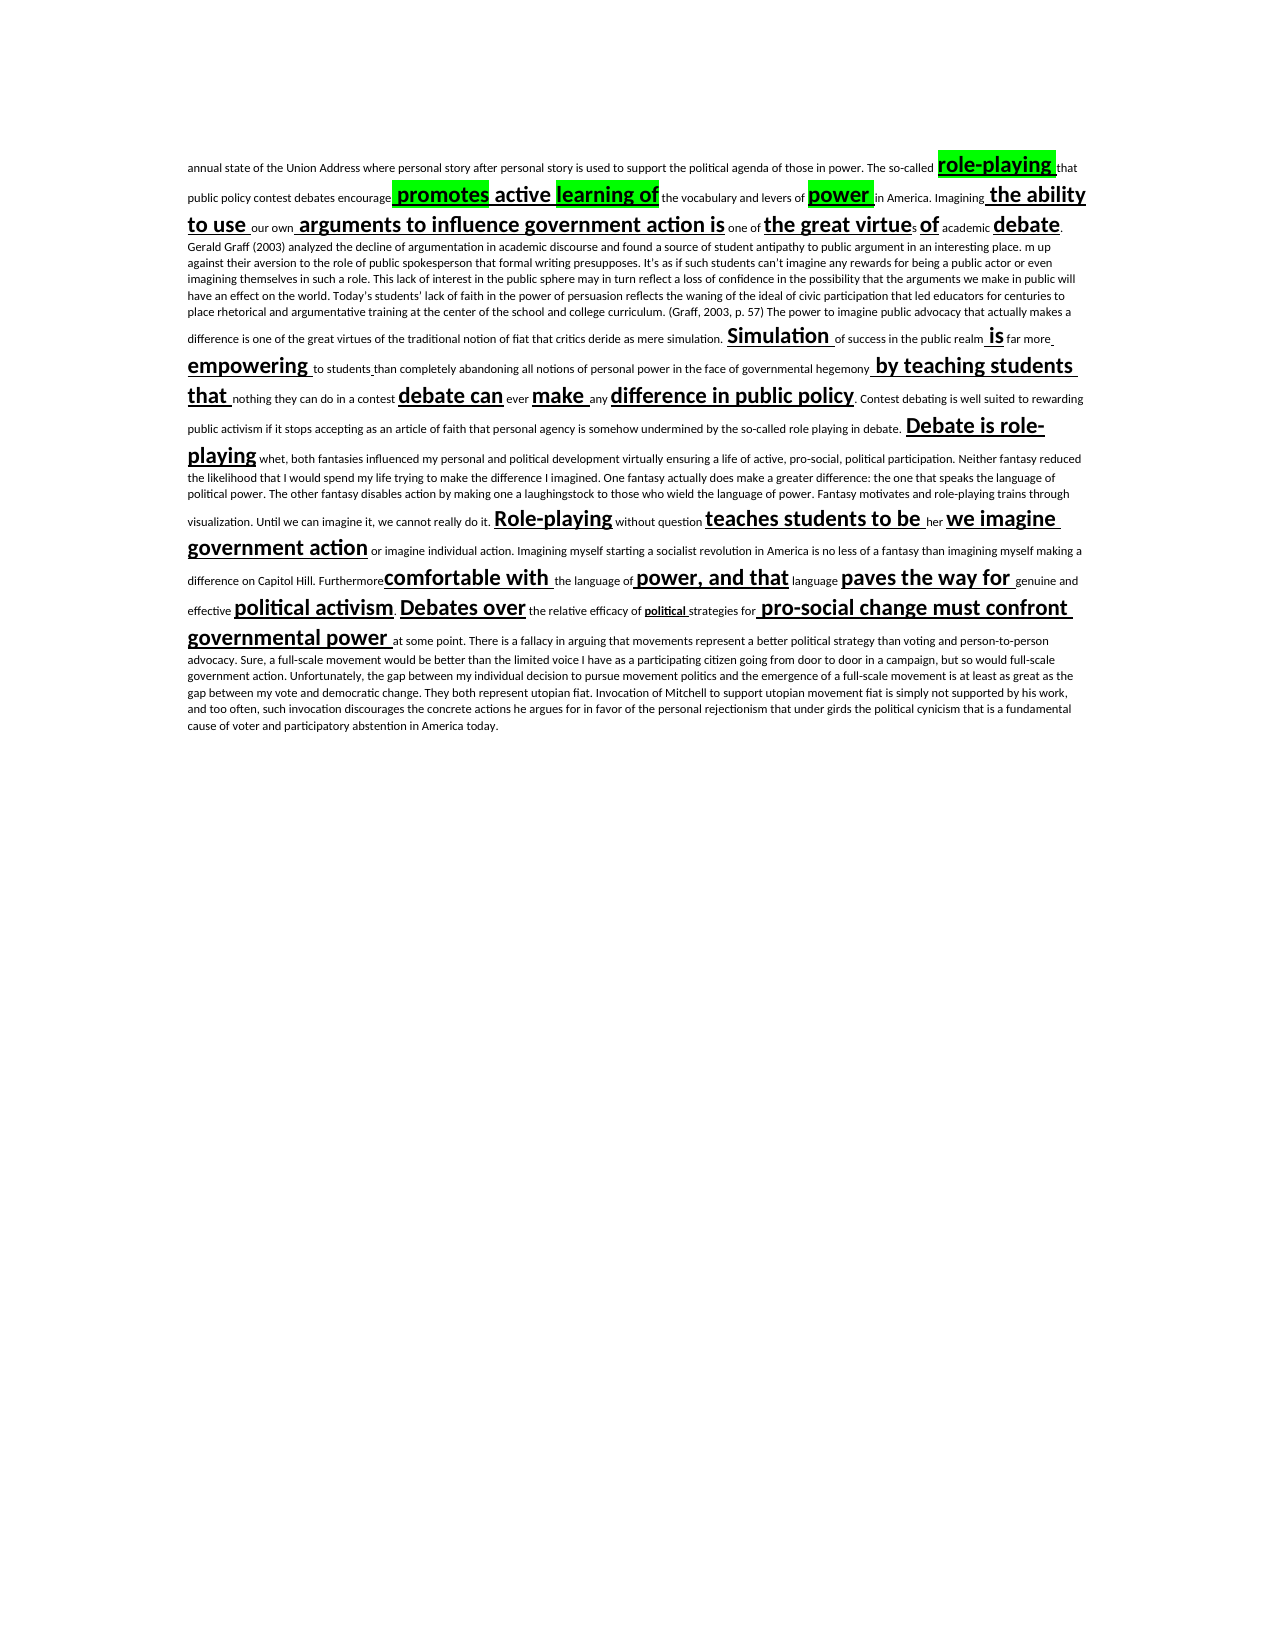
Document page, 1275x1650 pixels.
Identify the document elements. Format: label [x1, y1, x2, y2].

text [187, 150, 1087, 733]
